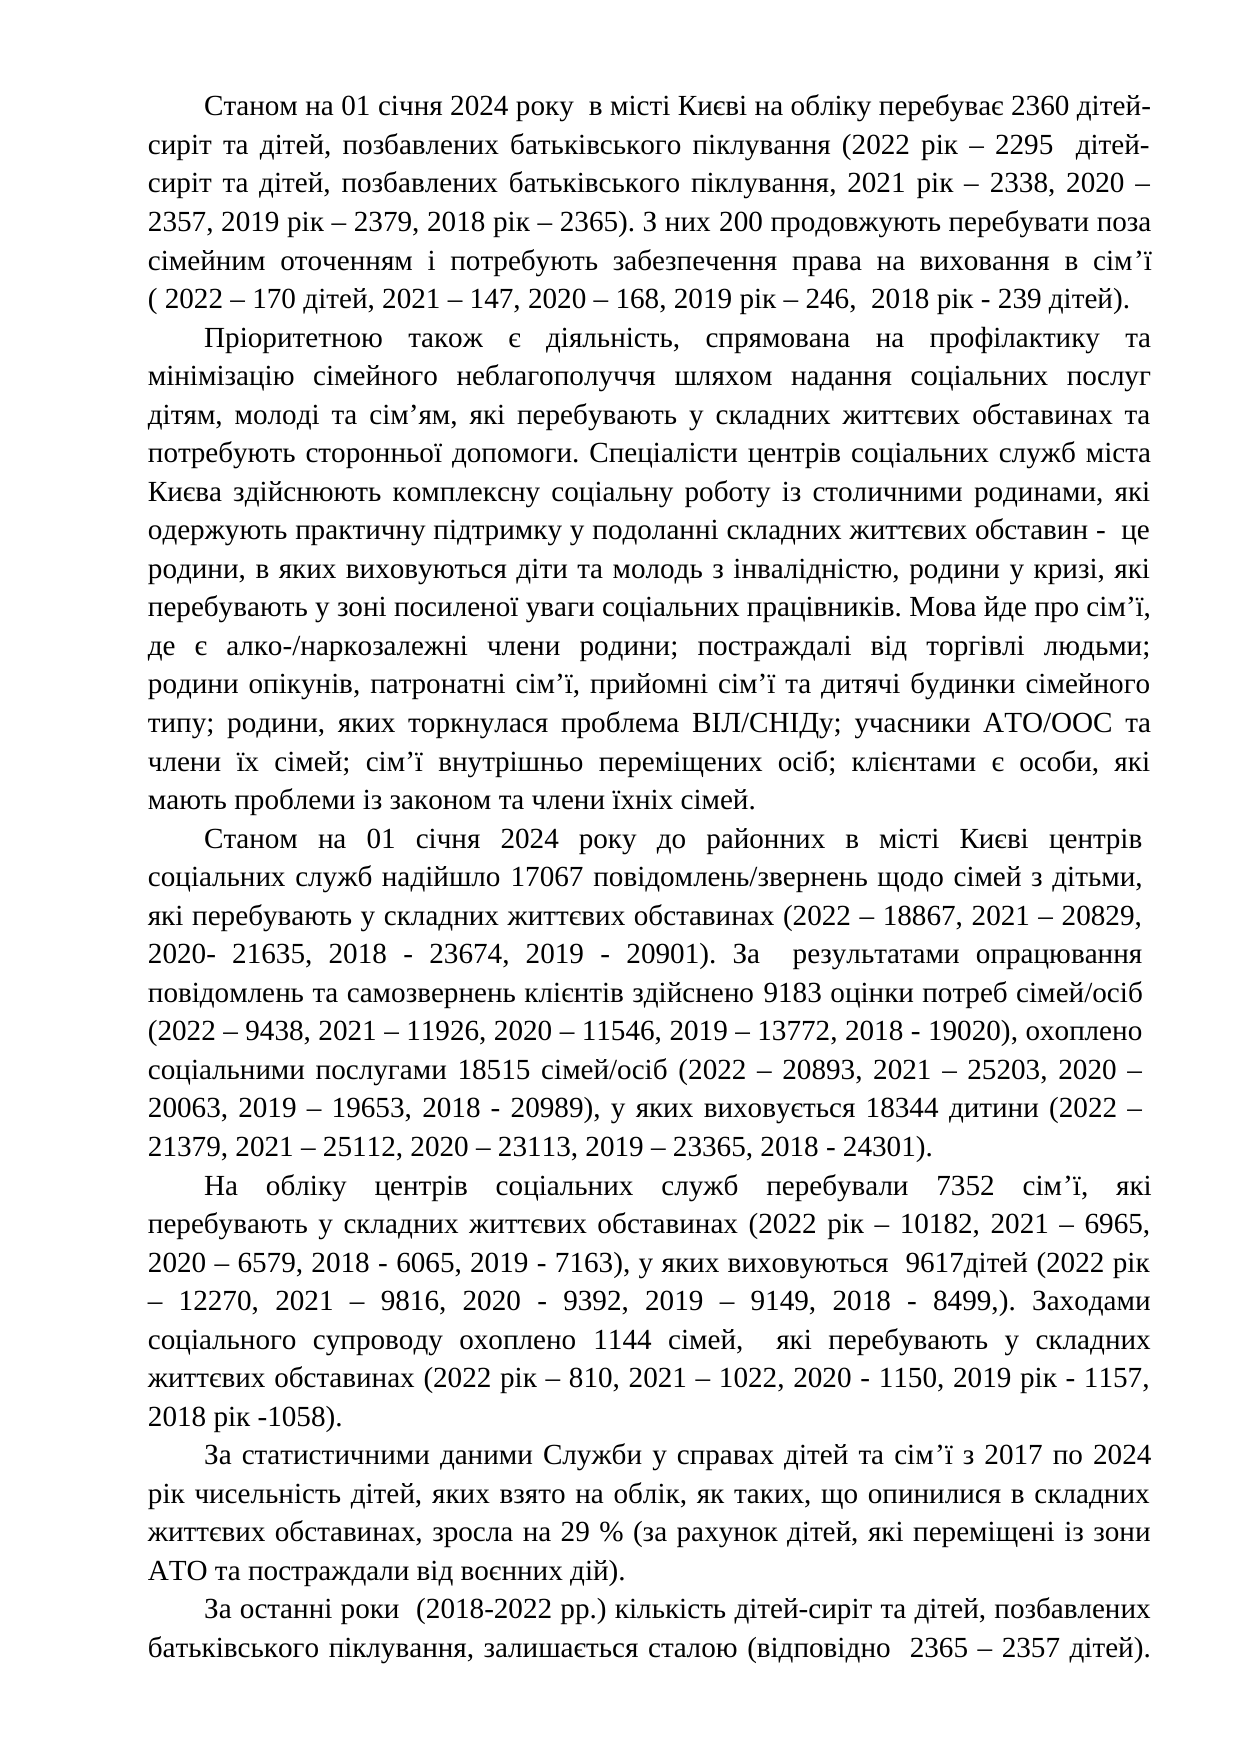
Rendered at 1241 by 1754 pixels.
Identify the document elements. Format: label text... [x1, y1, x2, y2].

text На обліку центрів соціальних служб перебували 7352 сім’ї, які перебувають у складних життєвих обставинах (2022 рік – 10182, 2021 – 6965, 2020 – 6579, 2018 - 6065, 2019 - 7163), у яких виховуються 9617дітей (2022 рік – 12270, 2021 – 9816, 2020 - 9392, 2019 – 9149, 2018 - 8499,). Заходами соціального супроводу охоплено 1144 сімей, які перебувають у складних життєвих обставинах (2022 рік – 810, 2021 – 1022, 2020 - 1150, 2019 рік - 1157, 2018 рік -1058). [148, 1168, 1152, 1432]
text Станом на 01 січня 2024 року до районних в місті Києві центрів соціальних служб надійшло 17067 повідомлень/звернень щодо сімей з дітьми, які перебувають у складних життєвих обставинах (2022 – 18867, 2021 – 20829, 2020- 21635, 2018 - 23674, 2019 - 20901). За результатами опрацювання повідомлень та самозвернень клієнтів здійснено 9183 оцінки потреб сімей/осіб (2022 – 9438, 2021 – 11926, 2020 – 11546, 2019 – 13772, 2018 - 19020), охоплено соціальними послугами 18515 сімей/осіб (2022 – 20893, 2021 – 25203, 2020 – 20063, 2019 – 19653, 2018 - 20989), у яких виховується 18344 дитини (2022 – 21379, 2021 – 25112, 2020 – 23113, 2019 – 23365, 2018 - 24301). [148, 821, 1143, 1163]
text За статистичними даними Служби у справах дітей та сім’ї з 2017 по 2024 рік чисельність дітей, яких взято на облік, як таких, що опинилися в складних життєвих обставинах, зросла на 29 % (за рахунок дітей, які переміщені із зони АТО та постраждали від воєнних дій). [148, 1437, 1152, 1587]
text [148, 1592, 1152, 1664]
text Пріоритетною також є діяльність, спрямована на профілактику та мінімізацію сімейного неблагополуччя шляхом надання соціальних послуг дітям, молоді та сім’ям, які перебувають у складних життєвих обставинах та потребують сторонньої допомоги. Спеціалісти центрів соціальних служб міста Києва здійснюють комплексну соціальну роботу із столичними родинами, які одержують практичну підтримку у подоланні складних життєвих обставин - це родини, в яких виховуються діти та молодь з інвалідністю, родини у кризі, які перебувають у зоні посиленої уваги соціальних працівників. Мова йде про сім’ї, де є алко-/наркозалежні члени родини; постраждалі від торгівлі людьми; родини опікунів, патронатні сім’ї, прийомні сім’ї та дитячі будинки сімейного типу; родини, яких торкнулася проблема ВІЛ/СНІДу; учасники АТО/ООС та члени їх сімей; сім’ї внутрішньо переміщених осіб; клієнтами є особи, які мають проблеми із законом та члени їхніх сімей. [148, 320, 1152, 816]
text Станом на 01 січня 2024 року в місті Києві на обліку перебуває 2360 дітей-сиріт та дітей, позбавлених батьківського піклування (2022 рік – 2295 дітей-сиріт та дітей, позбавлених батьківського піклування, 2021 рік – 2338, 2020 – 2357, 2019 рік – 2379, 2018 рік – 2365). З них 200 продовжують перебувати поза сімейним оточенням і потребують забезпечення права на виховання в сім’ї ( 2022 – 170 дітей, 2021 – 147, 2020 – 168, 2019 рік – 246, 2018 рік - 239 дітей). [148, 88, 1152, 315]
